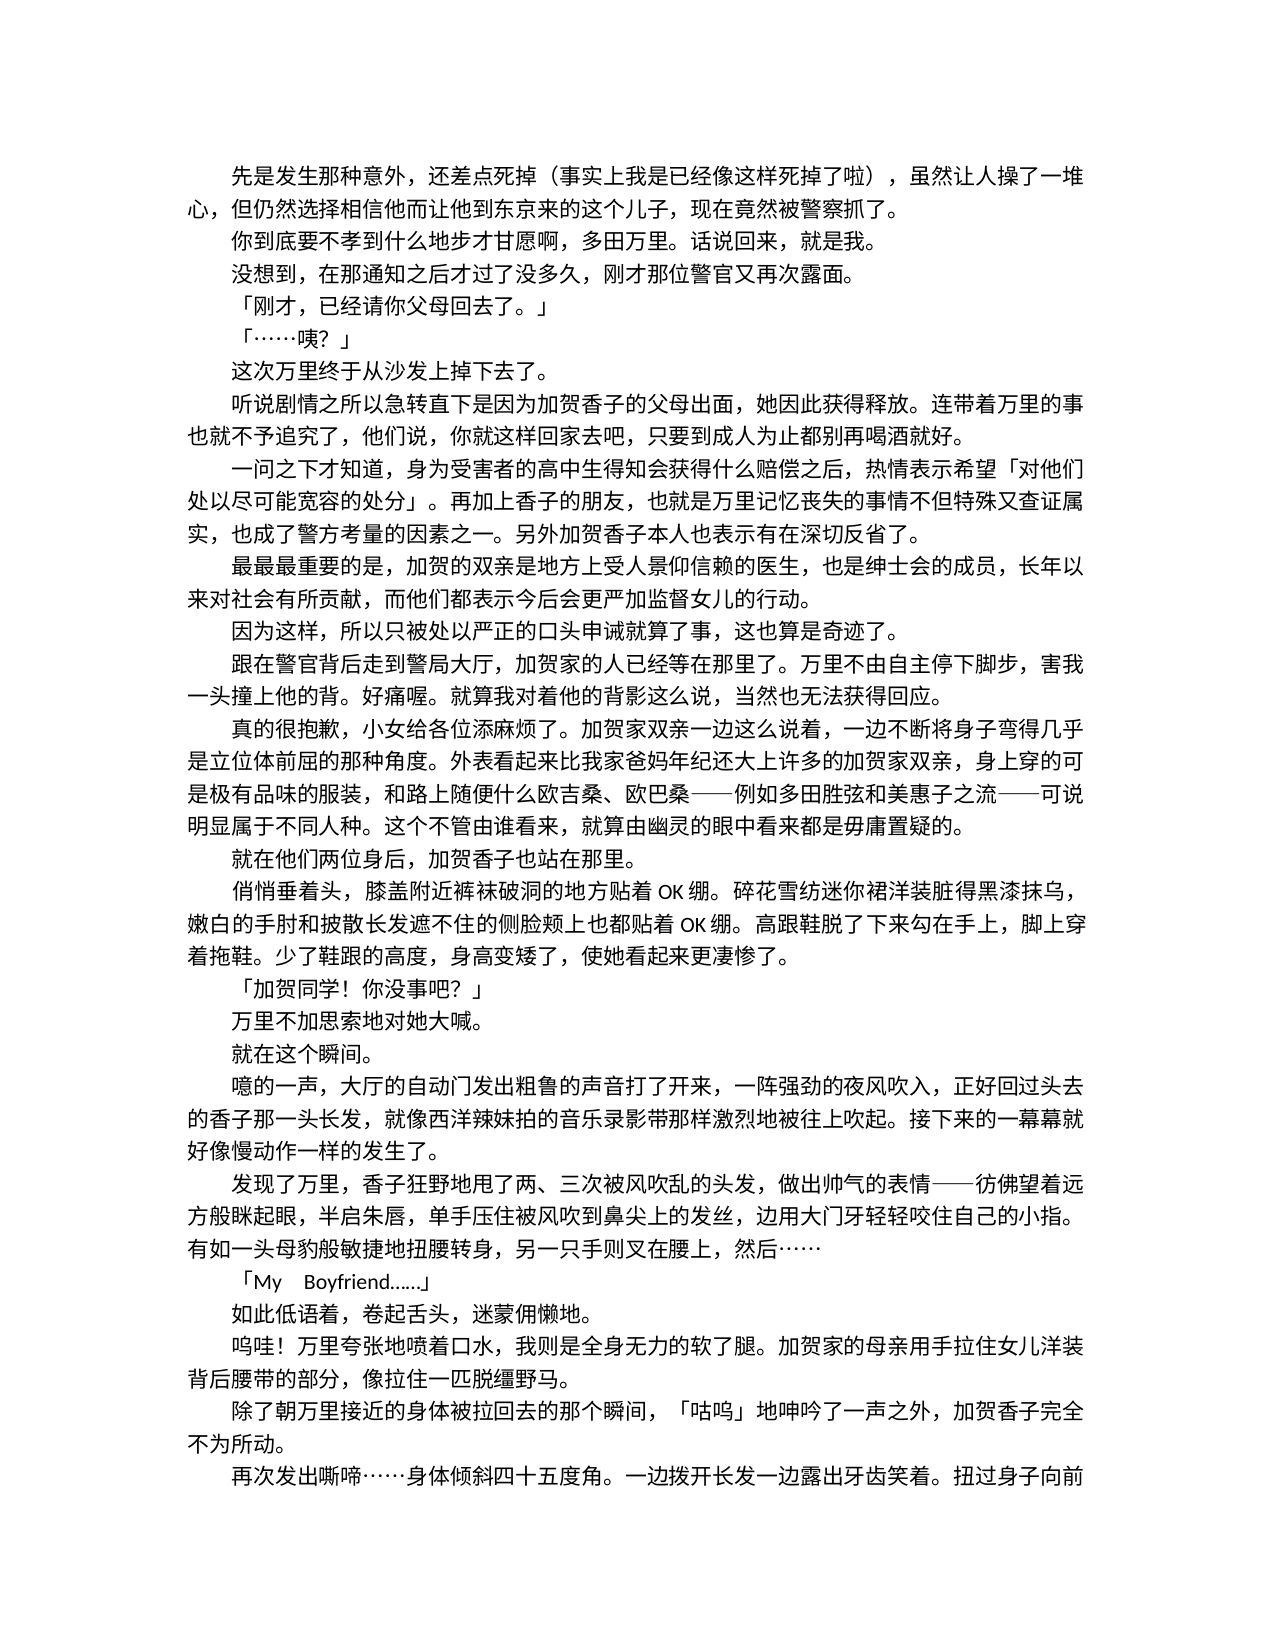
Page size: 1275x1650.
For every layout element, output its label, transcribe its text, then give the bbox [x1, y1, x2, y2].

text 这次万里终于从沙发上掉下去了。 [187, 354, 1087, 386]
text 发现了万里，香子狂野地甩了两、三次被风吹乱的头发，做出帅气的表情——彷佛望着远方般眯起眼，半启朱唇，单手压住被风吹到鼻尖上的发丝，边用大门牙轻轻咬住自己的小指。有如一头母豹般敏捷地扭腰转身，另一只手则叉在腰上，然后…… [187, 1166, 1087, 1264]
text 跟在警官背后走到警局大厅，加贺家的人已经等在那里了。万里不由自主停下脚步，害我一头撞上他的背。好痛喔。就算我对着他的背影这么说，当然也无法获得回应。 [187, 646, 1087, 711]
text 万里不加思索地对她大喊。 [187, 1004, 1087, 1036]
text 呜哇！万里夸张地喷着口水，我则是全身无力的软了腿。加贺家的母亲用手拉住女儿洋装背后腰带的部分，像拉住一匹脱缰野马。 [187, 1329, 1087, 1394]
text 「刚才，已经请你父母回去了。」 [187, 289, 1087, 321]
text 「加贺同学！你没事吧？」 [187, 971, 1087, 1004]
text 就在他们两位身后，加贺香子也站在那里。 [187, 841, 1087, 874]
text 一问之下才知道，身为受害者的高中生得知会获得什么赔偿之后，热情表示希望「对他们处以尽可能宽容的处分」。再加上香子的朋友，也就是万里记忆丧失的事情不但特殊又查证属实，也成了警方考量的因素之一。另外加贺香子本人也表示有在深切反省了。 [187, 451, 1087, 549]
text 俏悄垂着头，膝盖附近裤袜破洞的地方贴着OK绷。碎花雪纺迷你裙洋装脏得黑漆抹乌，嫩白的手肘和披散长发遮不住的侧脸颊上也都贴着OK绷。高跟鞋脱了下来勾在手上，脚上穿着拖鞋。少了鞋跟的高度，身高变矮了，使她看起来更凄惨了。 [187, 874, 1087, 971]
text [187, 1459, 1087, 1491]
text 「……咦？」 [187, 321, 1087, 354]
text 除了朝万里接近的身体被拉回去的那个瞬间，「咕呜」地呻吟了一声之外，加贺香子完全不为所动。 [187, 1394, 1087, 1459]
text 最最最重要的是，加贺的双亲是地方上受人景仰信赖的医生，也是绅士会的成员，长年以来对社会有所贡献，而他们都表示今后会更严加监督女儿的行动。 [187, 549, 1087, 614]
text 噫的一声，大厅的自动门发出粗鲁的声音打了开来，一阵强劲的夜风吹入，正好回过头去的香子那一头长发，就像西洋辣妹拍的音乐录影带那样激烈地被往上吹起。接下来的一幕幕就好像慢动作一样的发生了。 [187, 1069, 1087, 1166]
text 听说剧情之所以急转直下是因为加贺香子的父母出面，她因此获得释放。连带着万里的事也就不予追究了，他们说，你就这样回家去吧，只要到成人为止都别再喝酒就好。 [187, 386, 1087, 451]
text 先是发生那种意外，还差点死掉（事实上我是已经像这样死掉了啦），虽然让人操了一堆心，但仍然选择相信他而让他到东京来的这个儿子，现在竟然被警察抓了。 [187, 159, 1087, 224]
text 因为这样，所以只被处以严正的口头申诫就算了事，这也算是奇迹了。 [187, 614, 1087, 646]
text 就在这个瞬间。 [187, 1036, 1087, 1069]
text 如此低语着，卷起舌头，迷蒙佣懒地。 [187, 1296, 1087, 1329]
text 没想到，在那通知之后才过了没多久，刚才那位警官又再次露面。 [187, 256, 1087, 289]
text 真的很抱歉，小女给各位添麻烦了。加贺家双亲一边这么说着，一边不断将身子弯得几乎是立位体前屈的那种角度。外表看起来比我家爸妈年纪还大上许多的加贺家双亲，身上穿的可是极有品味的服装，和路上随便什么欧吉桑、欧巴桑——例如多田胜弦和美惠子之流——可说明显属于不同人种。这个不管由谁看来，就算由幽灵的眼中看来都是毋庸置疑的。 [187, 711, 1087, 841]
text 你到底要不孝到什么地步才甘愿啊，多田万里。话说回来，就是我。 [187, 224, 1087, 256]
text 「My Boyfriend……」 [187, 1264, 1087, 1296]
